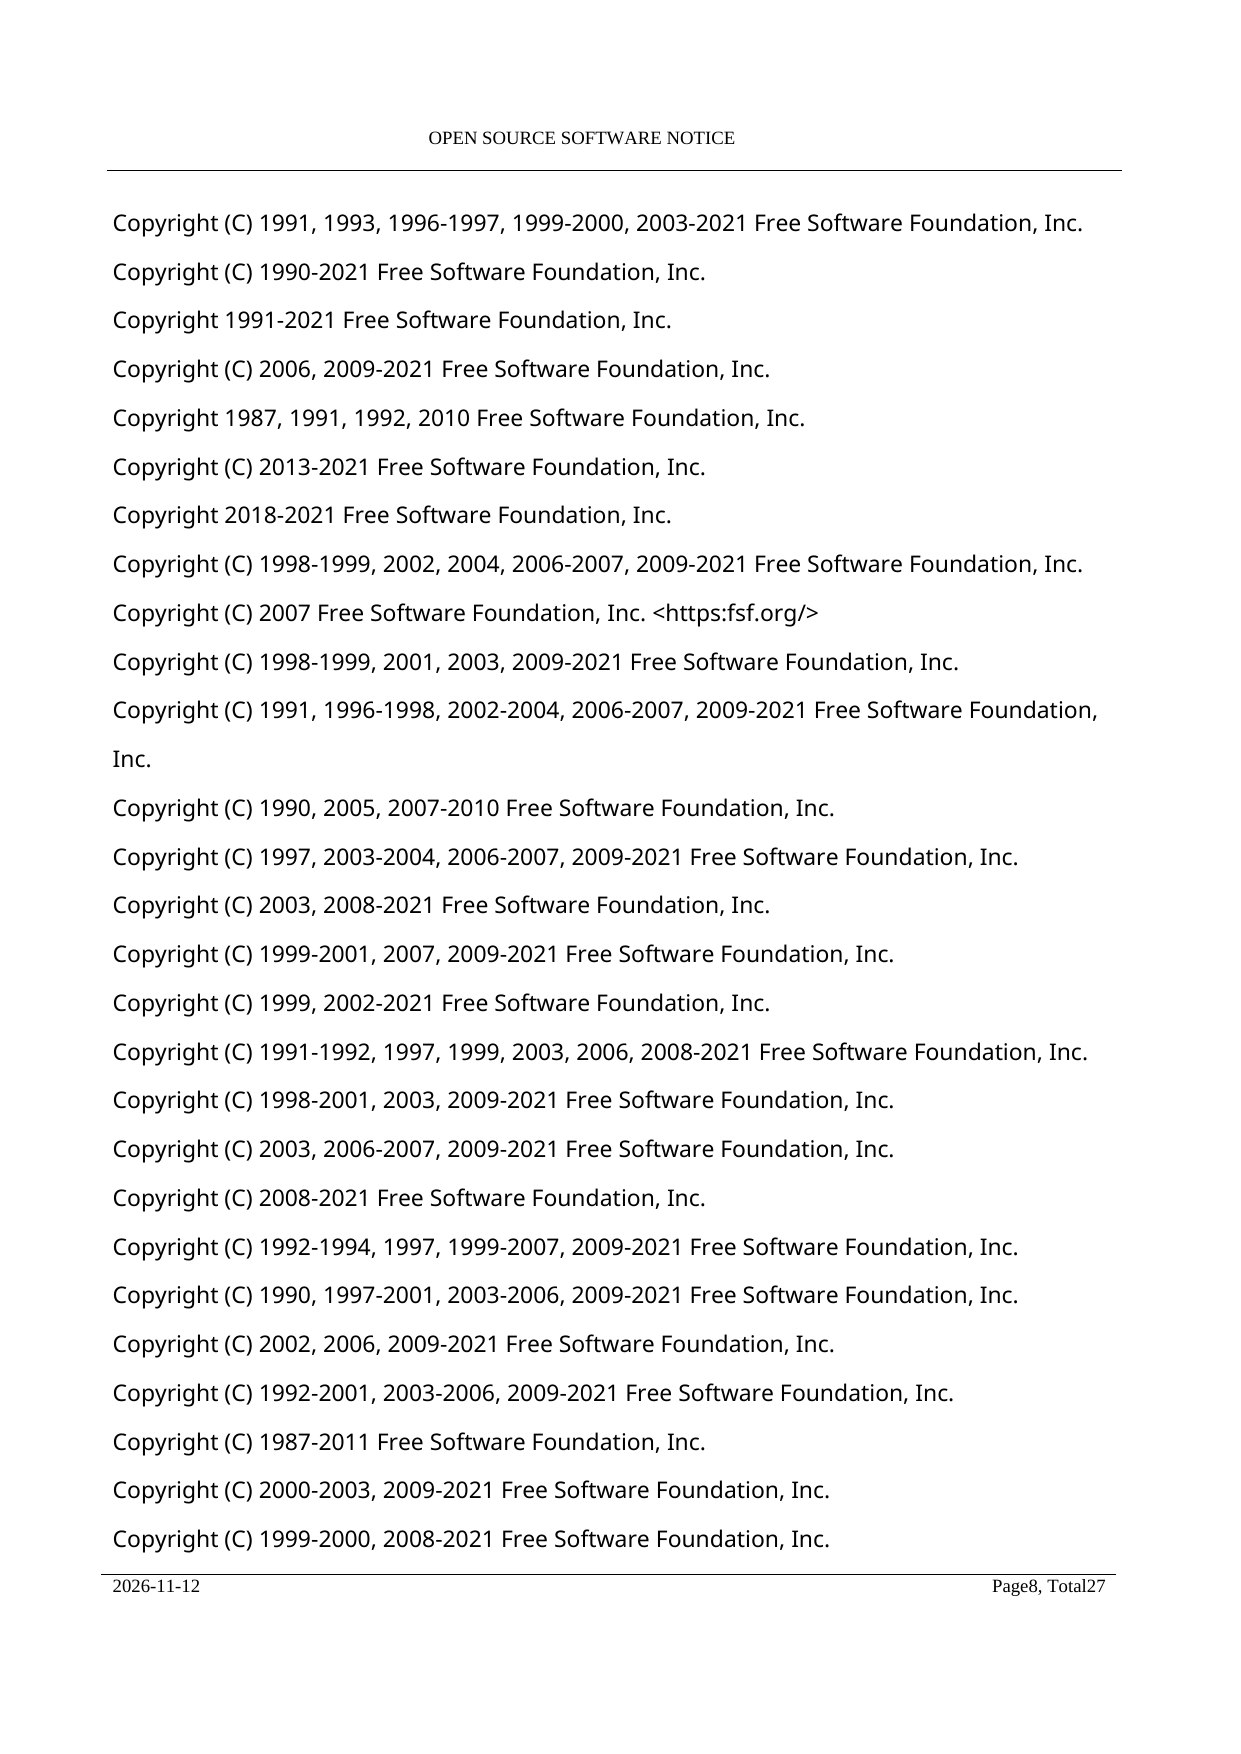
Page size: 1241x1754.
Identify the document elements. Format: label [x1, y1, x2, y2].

text [112, 206, 1128, 1555]
